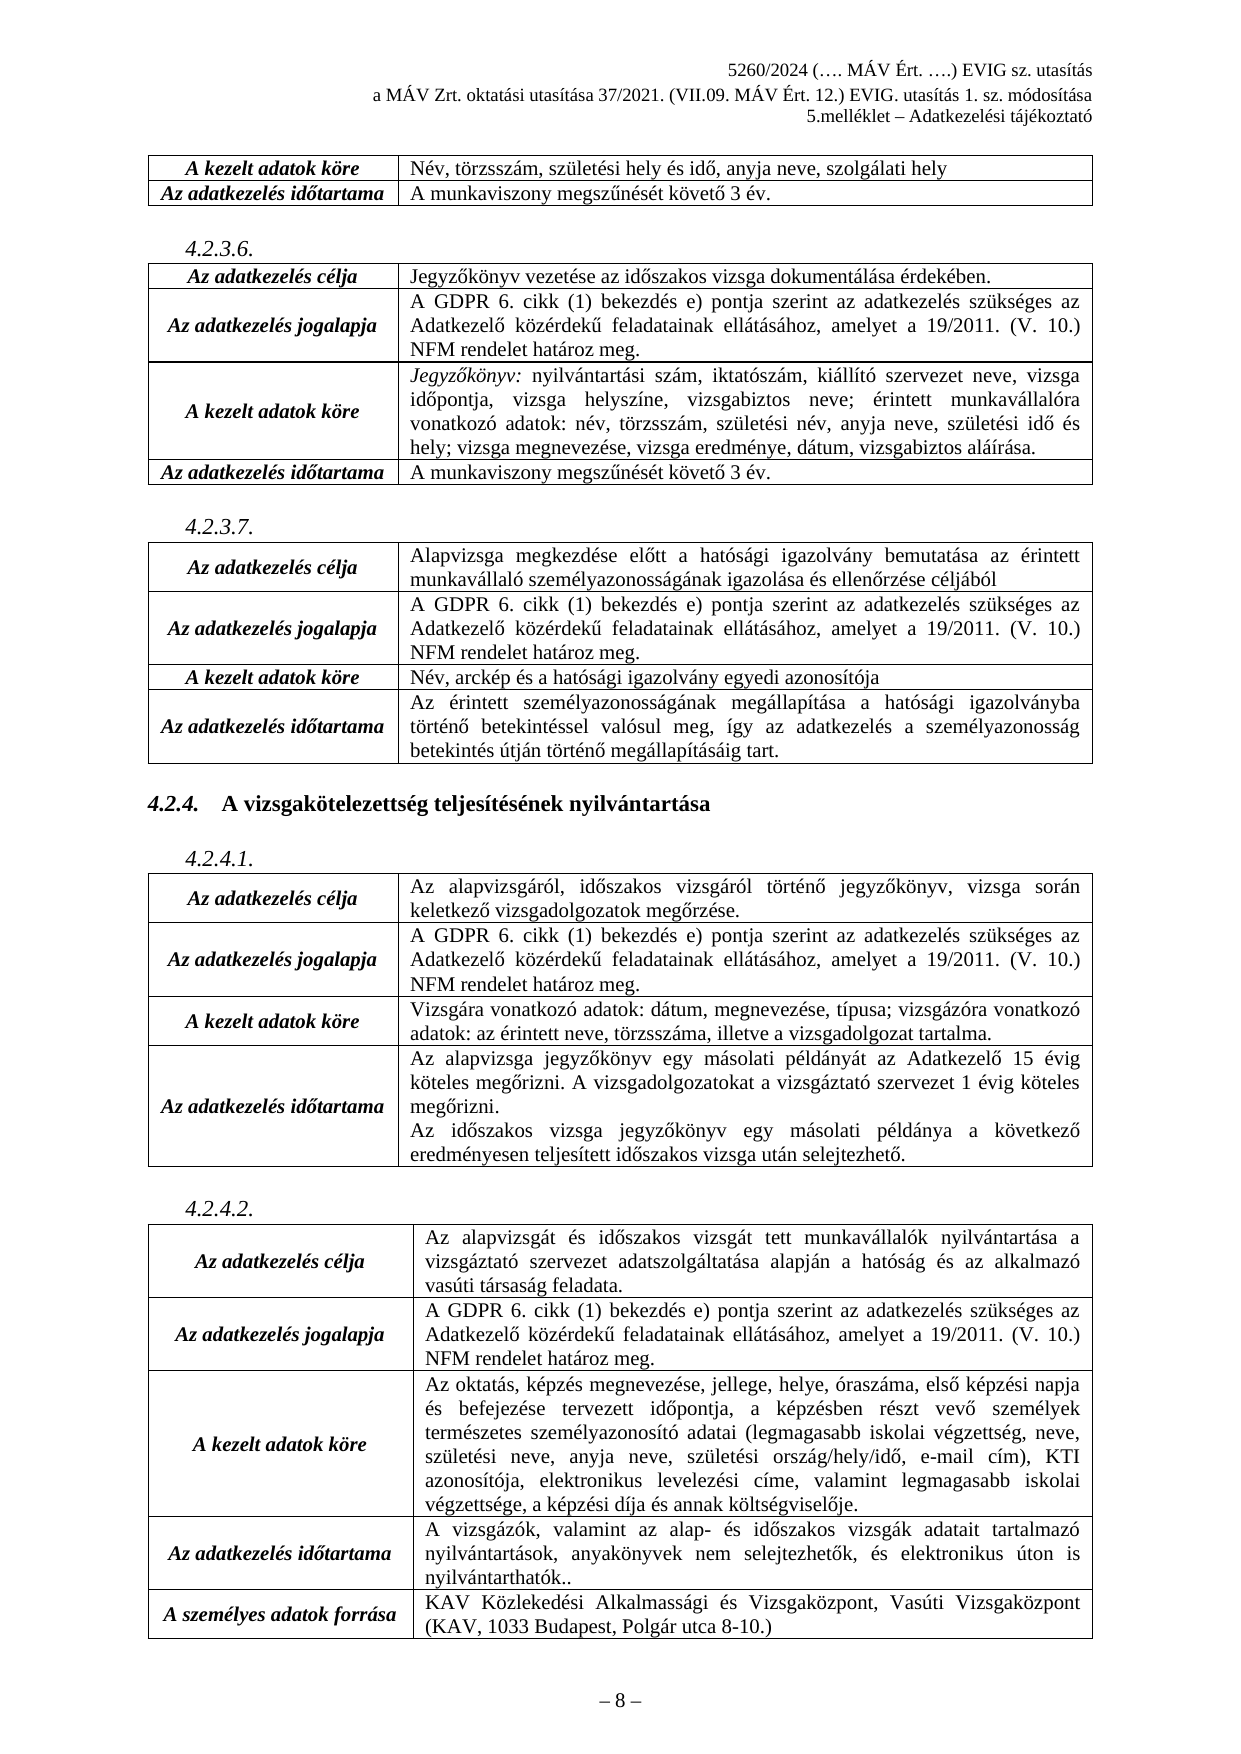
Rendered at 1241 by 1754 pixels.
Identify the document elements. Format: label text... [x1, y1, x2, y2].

table_cell Az adatkezelés jogalapja [149, 289, 398, 361]
table_header Az adatkezelés célja [149, 1225, 413, 1297]
table_cell A munkaviszony megszűnését követő 3 év. [399, 181, 1092, 205]
table_cell Az adatkezelés jogalapja [149, 1298, 413, 1370]
table_cell Az oktatás, képzés megnevezése, jellege, helye, óraszáma, első képzési napja és befejezése tervezett időpontja, a képzésben részt vevő személyek természetes személyazonosító adatai (legmagasabb iskolai végzettség, neve, születési neve, anyja neve, születési ország/hely/idő, e-mail cím), KTI azonosítója, elektronikus levelezési címe, valamint legmagasabb iskolai végzettsége, a képzési díja és annak költségviselője. [414, 1371, 1092, 1516]
table_header Az adatkezelés célja [149, 874, 398, 922]
table_cell Az adatkezelés időtartama [149, 460, 398, 484]
table_cell Az adatkezelés időtartama [149, 181, 398, 205]
table_cell A munkaviszony megszűnését követő 3 év. [399, 460, 1092, 484]
table_header Az adatkezelés célja [149, 264, 398, 288]
table_cell A kezelt adatok köre [149, 363, 398, 459]
table_header Az alapvizsgát és időszakos vizsgát tett munkavállalók nyilvántartása a vizsgáztató szervezet adatszolgáltatása alapján a hatóság és az alkalmazó vasúti társaság feladata. [414, 1225, 1092, 1297]
table_cell Vizsgára vonatkozó adatok: dátum, megnevezése, típusa; vizsgázóra vonatkozó adatok: az érintett neve, törzsszáma, illetve a vizsgadolgozat tartalma. [399, 997, 1092, 1045]
table_cell A kezelt adatok köre [149, 665, 398, 689]
table_cell Az adatkezelés időtartama [149, 690, 398, 762]
table_header Az alapvizsgáról, időszakos vizsgáról történő jegyzőkönyv, vizsga során keletkező vizsgadolgozatok megőrzése. [399, 874, 1092, 922]
table_cell A személyes adatok forrása [149, 1590, 413, 1638]
table_header Alapvizsga megkezdése előtt a hatósági igazolvány bemutatása az érintett munkavállaló személyazonosságának igazolása és ellenőrzése céljából [399, 543, 1092, 591]
table_cell Név, arckép és a hatósági igazolvány egyedi azonosítója [399, 665, 1092, 689]
table_header Jegyzőkönyv vezetése az időszakos vizsga dokumentálása érdekében. [399, 264, 1092, 288]
list A vizsgakötelezettség teljesítésének nyilvántartása [148, 790, 1093, 816]
table_cell A vizsgázók, valamint az alap- és időszakos vizsgák adatait tartalmazó nyilvántartások, anyakönyvek nem selejtezhetők, és elektronikus úton is nyilvántarthatók.. [414, 1517, 1092, 1589]
table_cell Jegyzőkönyv: nyilvántartási szám, iktatószám, kiállító szervezet neve, vizsga időpontja, vizsga helyszíne, vizsgabiztos neve; érintett munkavállalóra vonatkozó adatok: név, törzsszám, születési név, anyja neve, születési idő és hely; vizsga megnevezése, vizsga eredménye, dátum, vizsgabiztos aláírása. [399, 363, 1092, 459]
table_cell Az adatkezelés időtartama [149, 1517, 413, 1589]
table_cell A kezelt adatok köre [149, 997, 398, 1045]
table_cell Az adatkezelés időtartama [149, 1046, 398, 1166]
table_header Az adatkezelés célja [149, 543, 398, 591]
table_cell A kezelt adatok köre [149, 1371, 413, 1516]
table_cell Az adatkezelés jogalapja [149, 923, 398, 996]
table_cell Az érintett személyazonosságának megállapítása a hatósági igazolványba történő betekintéssel valósul meg, így az adatkezelés a személyazonosság betekintés útján történő megállapításáig tart. [399, 690, 1092, 762]
table_cell Az adatkezelés jogalapja [149, 592, 398, 664]
table_cell Az alapvizsga jegyzőkönyv egy másolati példányát az Adatkezelő 15 évig köteles megőrizni. A vizsgadolgozatokat a vizsgáztató szervezet 1 évig köteles megőrizni. Az időszakos vizsga jegyzőkönyv egy másolati példánya a következő eredményesen teljesített időszakos vizsga után selejtezhető. [399, 1046, 1092, 1166]
table_cell A kezelt adatok köre [149, 156, 398, 180]
table_cell Név, törzsszám, születési hely és idő, anyja neve, szolgálati hely [399, 156, 1092, 180]
table_cell KAV Közlekedési Alkalmassági és Vizsgaközpont, Vasúti Vizsgaközpont (KAV, 1033 Budapest, Polgár utca 8-10.) [414, 1590, 1092, 1638]
